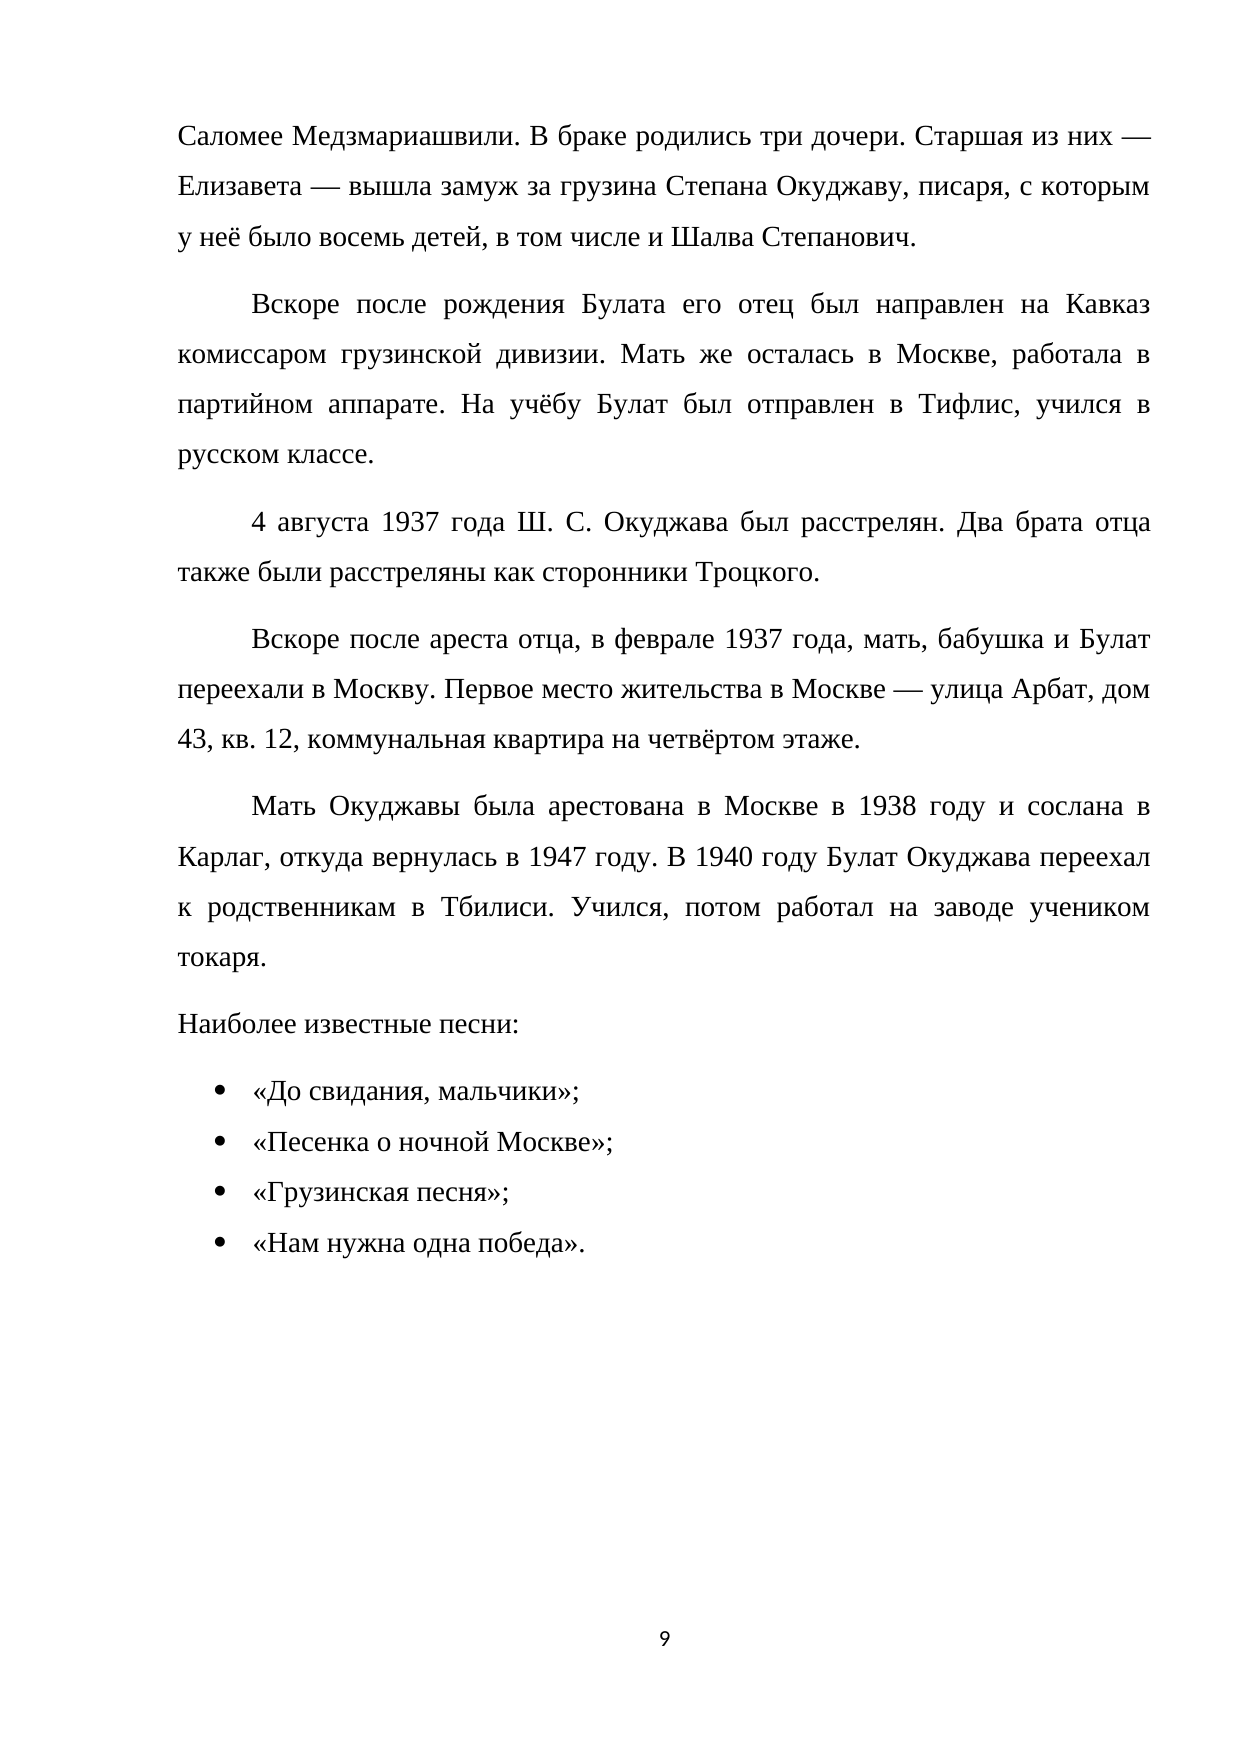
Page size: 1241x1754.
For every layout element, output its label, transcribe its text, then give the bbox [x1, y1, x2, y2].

text Наиболее известные песни: [177, 1006, 1152, 1040]
text Вскоре после ареста отца, в феврале 1937 года, мать, бабушка и Булат переехали в Москву. Первое место жительства в Москве — улица Арбат, дом 43, кв. 12, коммунальная квартира на четвёртом этаже. [177, 621, 1152, 755]
text 4 августа 1937 года Ш. С. Окуджава был расстрелян. Два брата отца также были расстреляны как сторонники Троцкого. [177, 504, 1152, 587]
list «Нам нужна одна победа». [215, 1225, 1152, 1258]
text Вскоре после рождения Булата его отец был направлен на Кавказ комиссаром грузинской дивизии. Мать же осталась в Москве, работала в партийном аппарате. На учёбу Булат был отправлен в Тифлис, учился в русском классе. [177, 286, 1152, 470]
list «Песенка о ночной Москве»; [215, 1124, 1152, 1157]
list «Грузинская песня»; [215, 1174, 1152, 1208]
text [177, 118, 1152, 252]
list «До свидания, мальчики»; [215, 1073, 1152, 1107]
text Мать Окуджавы была арестована в Москве в 1938 году и сослана в Карлаг, откуда вернулась в 1947 году. В 1940 году Булат Окуджава переехал к родственникам в Тбилиси. Учился, потом работал на заводе учеником токаря. [177, 788, 1152, 973]
